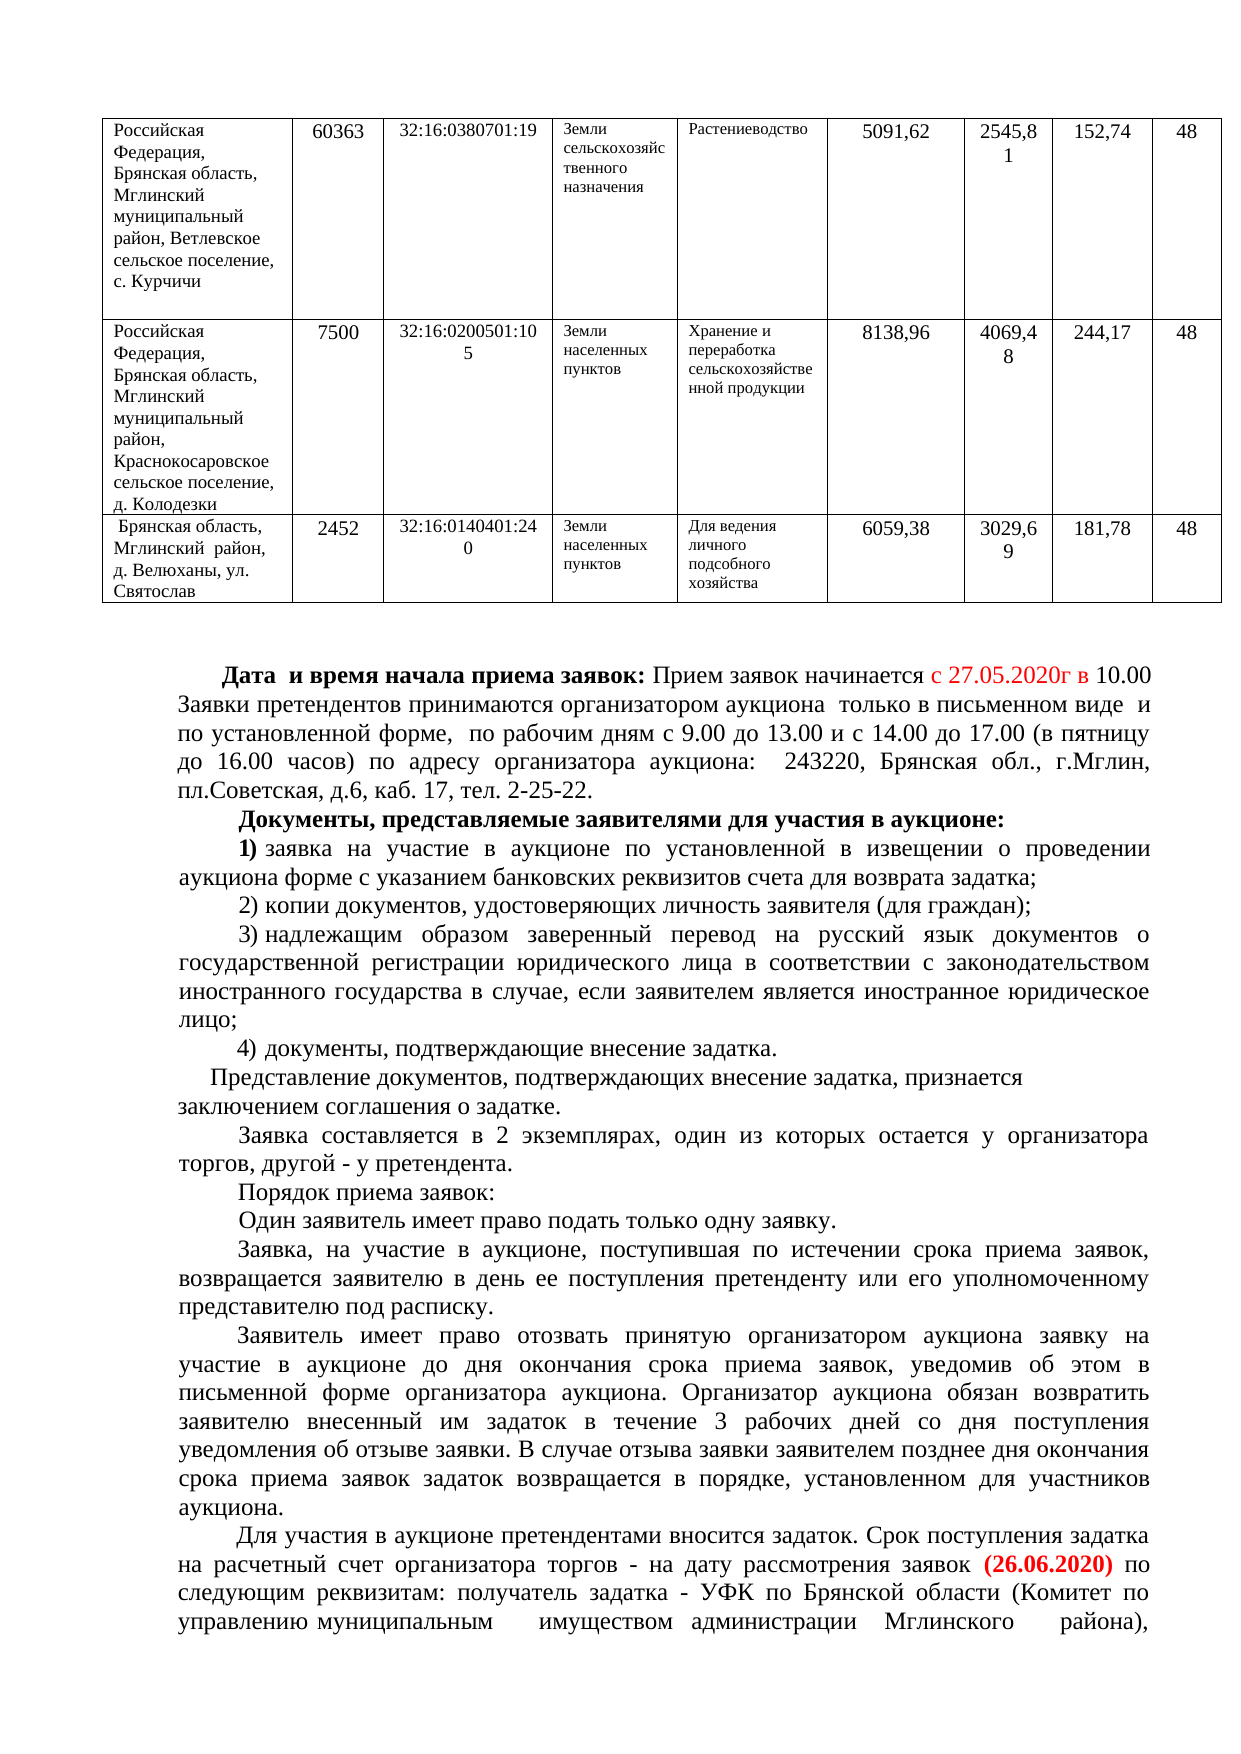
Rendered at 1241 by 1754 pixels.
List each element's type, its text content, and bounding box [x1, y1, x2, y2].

table_cell Для ведения личного подсобного хозяйства [678, 515, 827, 602]
table_cell 4069,48 [965, 320, 1052, 514]
table_cell 2545,81 [965, 119, 1052, 319]
table_cell 48 [1153, 515, 1221, 602]
table_cell 181,78 [1053, 515, 1152, 602]
table_cell 7500 [293, 320, 383, 514]
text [178, 1521, 1150, 1635]
table_cell Российская Федерация, Брянская область, Мглинский муниципальный район, Ветлевское сельское поселение, с. Курчичи [103, 119, 292, 319]
table_cell 32:16:0380701:19 [384, 119, 552, 319]
text Дата и время начала приема заявок: Прием заявок начинается с 27.05.2020г в 10.00 Заявки претендентов принимаются организатором аукциона только в письменном виде и по установленной форме, по рабочим дням с 9.00 до 13.00 и с 14.00 до 17.00 (в пятницу до 16.00 часов) по адресу организатора аукциона: 243220, Брянская обл., г.Мглин, пл.Советская, д.6, каб. 17, тел. 2-25-22. [177, 660, 1152, 804]
text Порядок приема заявок: [238, 1178, 1152, 1206]
text Заявка, на участие в аукционе, поступившая по истечении срока приема заявок, возвращается заявителю в день ее поступления претенденту или его уполномоченному представителю под расписку. [178, 1235, 1150, 1320]
text Один заявитель имеет право подать только одну заявку. [238, 1206, 1152, 1235]
table_cell 2452 [293, 515, 383, 602]
table_cell 48 [1153, 119, 1221, 319]
table_cell 152,74 [1053, 119, 1152, 319]
table_cell Земли населенных пунктов [553, 320, 677, 514]
table_cell Растениеводство [678, 119, 827, 319]
table_cell 32:16:0200501:105 [384, 320, 552, 514]
table_cell 6059,38 [828, 515, 964, 602]
text Документы, представляемые заявителями для участия в аукционе: [238, 805, 1152, 833]
table_cell Российская Федерация, Брянская область, Мглинский муниципальный район, Краснокосаровское сельское поселение, д. Колодезки [103, 320, 292, 514]
text Заявитель имеет право отозвать принятую организатором аукциона заявку на участие в аукционе до дня окончания срока приема заявок, уведомив об этом в письменной форме организатора аукциона. Организатор аукциона обязан возвратить заявителю внесенный им задаток в течение 3 рабочих дней со дня поступления уведомления об отзыве заявки. В случае отзыва заявки заявителем позднее дня окончания срока приема заявок задаток возвращается в порядке, установленном для участников аукциона. [178, 1321, 1151, 1521]
table_cell 32:16:0140401:240 [384, 515, 552, 602]
list документы, подтверждающие внесение задатка. [179, 1034, 1152, 1062]
table_cell Хранение и переработка сельскохозяйственной продукции [678, 320, 827, 514]
text Представление документов, подтверждающих внесение задатка, признается заключением соглашения о задатке. [177, 1063, 1152, 1120]
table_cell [553, 119, 677, 319]
list надлежащим образом заверенный перевод на русский язык документов о государственной регистрации юридического лица в соответствии с законодательством иностранного государства в случае, если заявителем является иностранное юридическое лицо; [179, 919, 1150, 1033]
table_cell 48 [1153, 320, 1221, 514]
text Заявка составляется в 2 экземплярах, один из которых остается у организатора торгов, другой - у претендента. [179, 1121, 1149, 1178]
list копии документов, удостоверяющих личность заявителя (для граждан); [238, 891, 1152, 919]
table_cell 5091,62 [828, 119, 964, 319]
table_cell 3029,69 [965, 515, 1052, 602]
table_cell 8138,96 [828, 320, 964, 514]
table_cell Брянская область, Мглинский район, д. Велюханы, ул. Святослав [103, 515, 292, 602]
table_cell 244,17 [1053, 320, 1152, 514]
table_cell 60363 [293, 119, 383, 319]
list заявка на участие в аукционе по установленной в извещении о проведении аукциона форме с указанием банковских реквизитов счета для возврата задатка; [179, 833, 1152, 891]
table_cell Земли населенных пунктов [553, 515, 677, 602]
